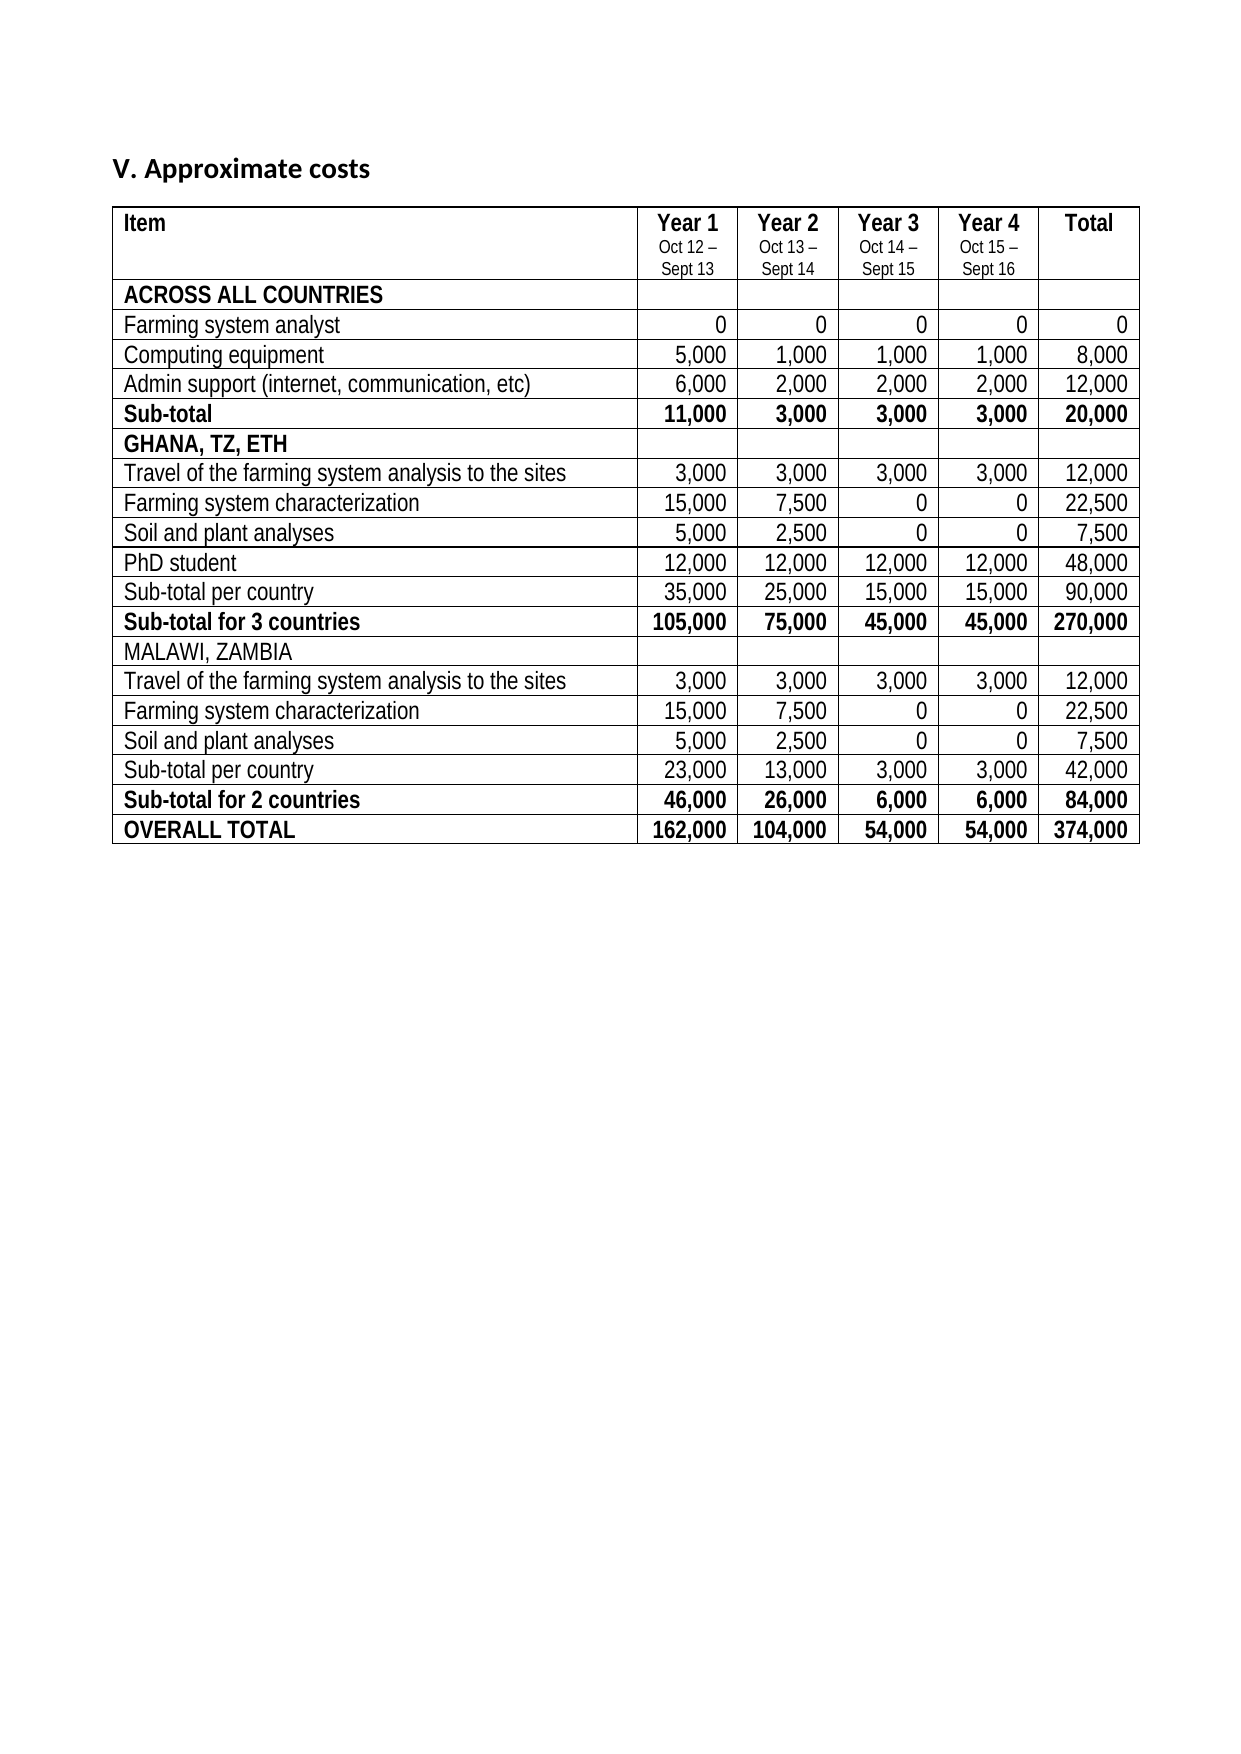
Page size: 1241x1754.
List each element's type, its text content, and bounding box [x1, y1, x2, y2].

table_cell MALAWI, ZAMBIA [113, 637, 637, 665]
table_cell 90,000 [1039, 577, 1139, 606]
table_cell 3,000 [939, 666, 1038, 695]
table_cell Sub-total for 3 countries [113, 607, 637, 636]
table_cell ACROSS ALL COUNTRIES [113, 280, 637, 309]
table_cell 0 [839, 310, 938, 339]
table_cell Farming system characterization [113, 488, 637, 517]
table_cell [1039, 637, 1139, 665]
table_cell 104,000 [738, 815, 838, 843]
table_cell 3,000 [638, 459, 737, 487]
table_cell PhD student [113, 548, 637, 576]
table_cell 11,000 [638, 399, 737, 428]
table_cell 15,000 [939, 577, 1038, 606]
table_cell 15,000 [839, 577, 938, 606]
table_cell 0 [939, 696, 1038, 724]
table_cell 12,000 [1039, 369, 1139, 398]
table_cell 45,000 [839, 607, 938, 636]
table_cell Farming system analyst [113, 310, 637, 339]
table_cell 1,000 [738, 340, 838, 368]
table_cell 26,000 [738, 785, 838, 814]
table_cell 0 [839, 726, 938, 754]
table_cell 0 [738, 310, 838, 339]
table_cell 12,000 [1039, 666, 1139, 695]
table_cell 5,000 [638, 340, 737, 368]
table_cell [939, 637, 1038, 665]
table_header Item [113, 208, 637, 279]
table_cell [839, 637, 938, 665]
table_cell 3,000 [738, 666, 838, 695]
table_cell 48,000 [1039, 548, 1139, 576]
table_cell 54,000 [939, 815, 1038, 843]
table_cell 374,000 [1039, 815, 1139, 843]
table_cell Computing equipment [113, 340, 637, 368]
table_cell 1,000 [839, 340, 938, 368]
table_cell 2,000 [738, 369, 838, 398]
table_cell 12,000 [939, 548, 1038, 576]
table_cell 46,000 [638, 785, 737, 814]
table_cell 54,000 [839, 815, 938, 843]
table_cell Admin support (internet, communication, etc) [113, 369, 637, 398]
table_cell 12,000 [638, 548, 737, 576]
table_cell 23,000 [638, 755, 737, 784]
table_cell 20,000 [1039, 399, 1139, 428]
table_cell 0 [839, 518, 938, 546]
table_cell [638, 637, 737, 665]
table_cell Soil and plant analyses [113, 518, 637, 546]
table_cell 3,000 [939, 755, 1038, 784]
table_cell 3,000 [638, 666, 737, 695]
table_cell 7,500 [738, 696, 838, 724]
table_header Year 4 Oct 15 – Sept 16 [939, 208, 1038, 279]
text V. Approximate costs [112, 150, 1128, 186]
table_cell [638, 280, 737, 309]
table_cell GHANA, TZ, ETH [113, 429, 637, 457]
table_cell [939, 280, 1038, 309]
table_cell 5,000 [638, 726, 737, 754]
table_header Year 2 Oct 13 – Sept 14 [738, 208, 838, 279]
table_cell 3,000 [738, 459, 838, 487]
table_cell 2,000 [939, 369, 1038, 398]
table_cell 270,000 [1039, 607, 1139, 636]
table_cell 3,000 [738, 399, 838, 428]
table_cell 7,500 [1039, 518, 1139, 546]
table_cell [839, 280, 938, 309]
table_cell [1039, 280, 1139, 309]
table_cell 1,000 [939, 340, 1038, 368]
table_cell [839, 429, 938, 457]
table_cell 3,000 [839, 459, 938, 487]
table_cell 105,000 [638, 607, 737, 636]
table_cell [1039, 429, 1139, 457]
table_cell 3,000 [839, 399, 938, 428]
table_cell 5,000 [638, 518, 737, 546]
table_cell 3,000 [839, 755, 938, 784]
table_header Year 1 Oct 12 – Sept 13 [638, 208, 737, 279]
table_cell [738, 280, 838, 309]
table_cell 2,500 [738, 726, 838, 754]
table_cell 162,000 [638, 815, 737, 843]
table_cell 7,500 [738, 488, 838, 517]
table_cell 3,000 [839, 666, 938, 695]
table_cell 22,500 [1039, 696, 1139, 724]
table_cell Sub-total per country [113, 577, 637, 606]
table_cell 2,500 [738, 518, 838, 546]
table_cell Soil and plant analyses [113, 726, 637, 754]
table_cell 0 [839, 696, 938, 724]
table_cell 6,000 [638, 369, 737, 398]
table_cell [738, 637, 838, 665]
table_cell Travel of the farming system analysis to the sites [113, 666, 637, 695]
table_cell 12,000 [738, 548, 838, 576]
table_cell 35,000 [638, 577, 737, 606]
table_header Year 3 Oct 14 – Sept 15 [839, 208, 938, 279]
table_cell [738, 429, 838, 457]
table_cell 0 [839, 488, 938, 517]
table_cell [939, 429, 1038, 457]
table_cell OVERALL TOTAL [113, 815, 637, 843]
table_cell Farming system characterization [113, 696, 637, 724]
table_cell 84,000 [1039, 785, 1139, 814]
table_cell 6,000 [839, 785, 938, 814]
table_cell Travel of the farming system analysis to the sites [113, 459, 637, 487]
table_cell 75,000 [738, 607, 838, 636]
table_header Total [1039, 208, 1139, 279]
table_cell 3,000 [939, 459, 1038, 487]
table_cell 8,000 [1039, 340, 1139, 368]
table_cell 0 [939, 310, 1038, 339]
table_cell Sub-total [113, 399, 637, 428]
table_cell 0 [939, 488, 1038, 517]
table_cell 13,000 [738, 755, 838, 784]
table_cell 25,000 [738, 577, 838, 606]
table_cell 2,000 [839, 369, 938, 398]
table_cell Sub-total per country [113, 755, 637, 784]
table_cell 7,500 [1039, 726, 1139, 754]
table_cell 0 [939, 726, 1038, 754]
table_cell 0 [1039, 310, 1139, 339]
table_cell 22,500 [1039, 488, 1139, 517]
table_cell 6,000 [939, 785, 1038, 814]
table_cell 12,000 [1039, 459, 1139, 487]
table_cell 45,000 [939, 607, 1038, 636]
table_cell 3,000 [939, 399, 1038, 428]
table_cell Sub-total for 2 countries [113, 785, 637, 814]
table_cell 42,000 [1039, 755, 1139, 784]
table_cell [638, 429, 737, 457]
table_cell 0 [939, 518, 1038, 546]
table_cell 12,000 [839, 548, 938, 576]
table_cell 15,000 [638, 696, 737, 724]
table_cell 15,000 [638, 488, 737, 517]
table_cell 0 [638, 310, 737, 339]
